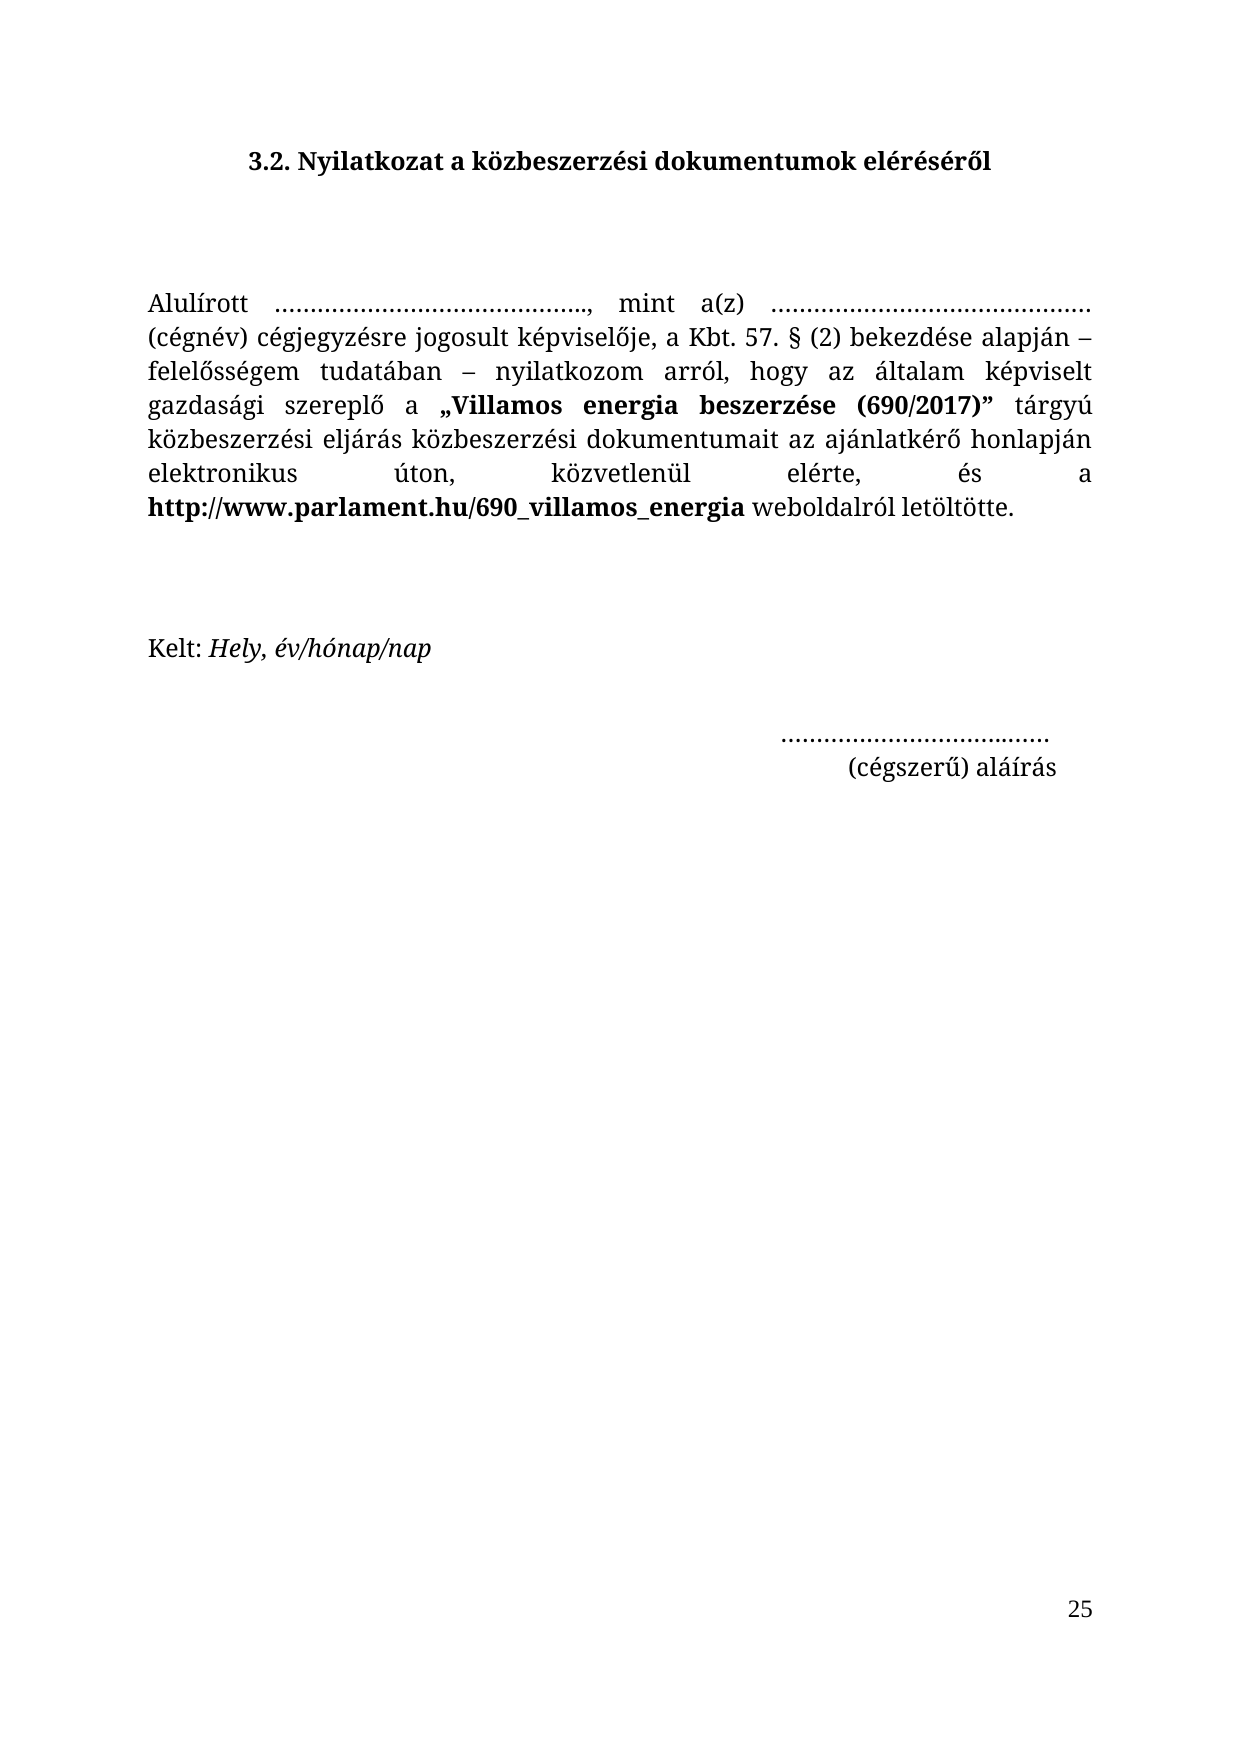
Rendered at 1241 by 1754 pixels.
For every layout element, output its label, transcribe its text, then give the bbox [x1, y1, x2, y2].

text …………………………..…… [738, 716, 1093, 750]
text 3.2. Nyilatkozat a közbeszerzési dokumentumok eléréséről [148, 143, 1093, 177]
text (cégszerű) aláírás [738, 750, 1093, 784]
text Kelt: Hely, év/hónap/nap [148, 631, 1093, 665]
text Alulírott …………………………………….., mint a(z) ……………………………………… (cégnév) cégjegyzésre jogosult képviselője, a Kbt. 57. § (2) bekezdése alapján – felelősségem tudatában – nyilatkozom arról, hogy az általam képviselt gazdasági szereplő a „Villamos energia beszerzése (690/2017)” tárgyú közbeszerzési eljárás közbeszerzési dokumentumait az ajánlatkérő honlapján elektronikus úton, közvetlenül elérte, és a http://www.parlament.hu/690_villamos_energia weboldalról letöltötte. [148, 286, 1093, 524]
